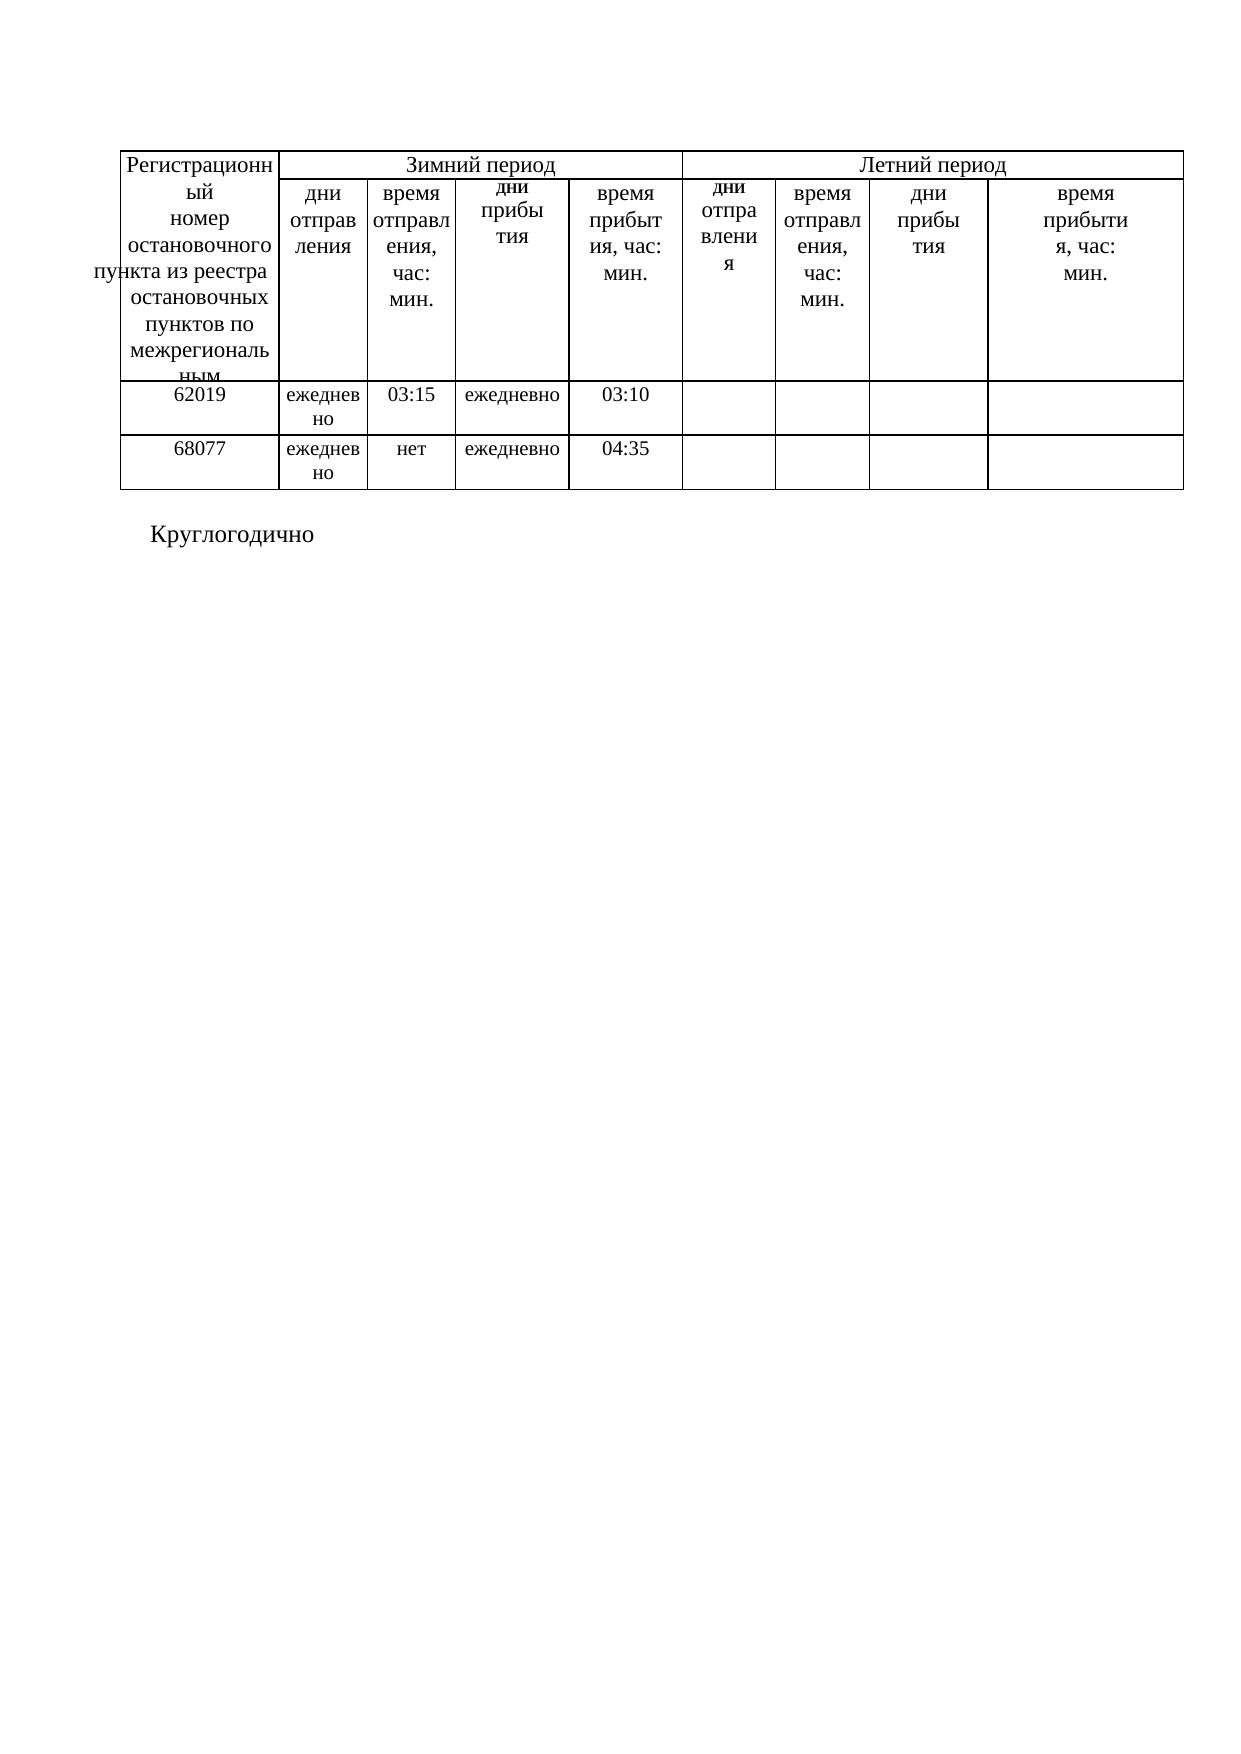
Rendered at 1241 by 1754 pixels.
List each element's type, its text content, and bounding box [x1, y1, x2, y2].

table_cell 62019 [121, 382, 278, 434]
table_cell дни прибы тия [870, 180, 987, 380]
table_cell время отправл ения, час: мин. [368, 180, 455, 380]
table_header Летний период [683, 152, 1183, 178]
table_cell ДНИ отпра влени я [683, 180, 775, 380]
table_cell [870, 436, 987, 489]
table_cell 03:15 [368, 382, 455, 434]
table_cell [683, 436, 775, 489]
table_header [121, 152, 278, 380]
table_cell [870, 382, 987, 434]
table_cell [776, 382, 869, 434]
table_cell [989, 436, 1183, 489]
table_cell время отправл ения, час: мин. [776, 180, 869, 380]
table_cell 68077 [121, 436, 278, 489]
table_cell 04:35 [570, 436, 682, 489]
table_cell ежедневно [280, 436, 367, 489]
table_cell время прибыт ия, час: мин. [570, 180, 682, 380]
table_cell ежедневно [456, 382, 568, 434]
table_cell [776, 436, 869, 489]
table_cell ДНИ прибы тия [456, 180, 568, 380]
table_cell [683, 382, 775, 434]
table_cell ежедневно [280, 382, 367, 434]
table_cell ежедневно [456, 436, 568, 489]
table_cell [989, 382, 1183, 434]
table_header Зимний период [280, 152, 682, 178]
table_cell дни отправ ления [280, 180, 367, 380]
table_cell нет [368, 436, 455, 489]
text Круглогодично [150, 519, 1090, 548]
table_cell время прибыти я, час: мин. [989, 180, 1183, 380]
table_cell 03:10 [570, 382, 682, 434]
